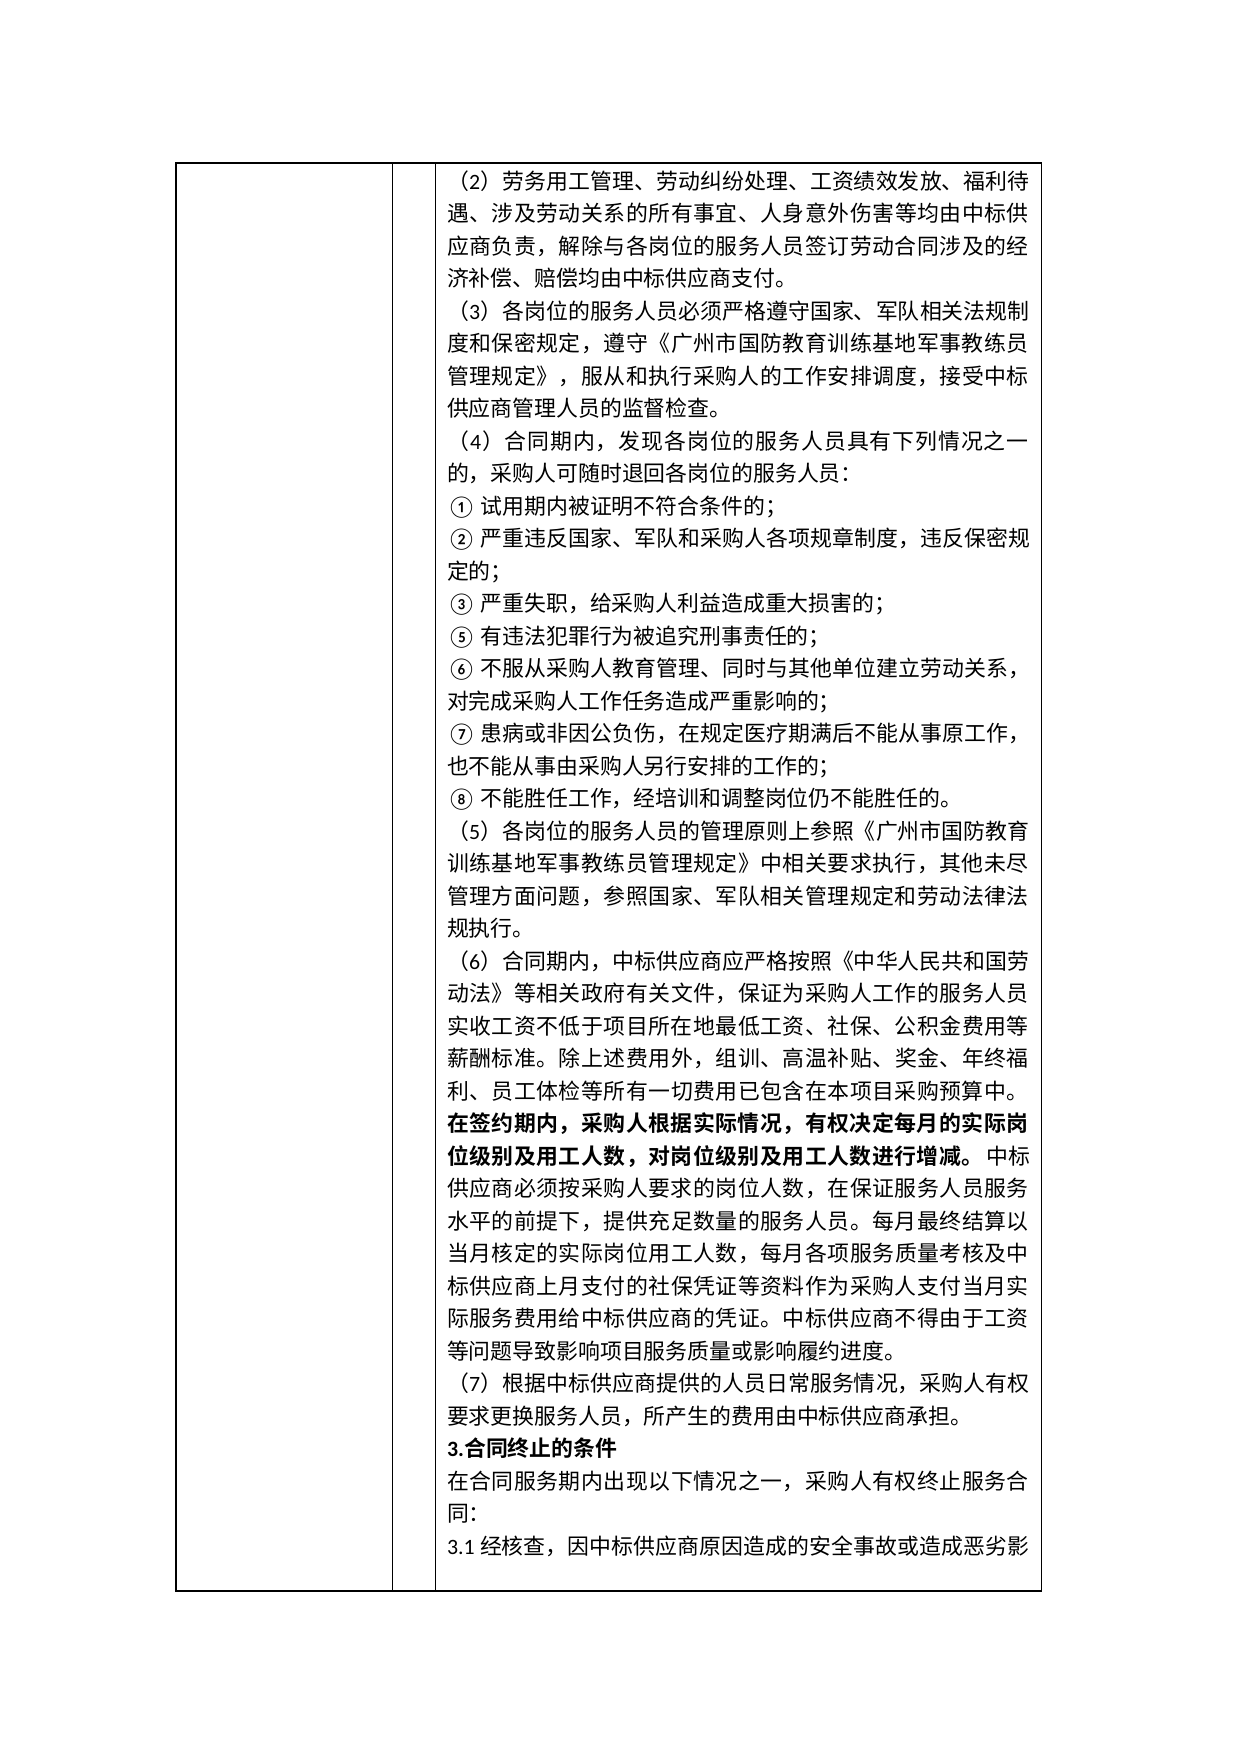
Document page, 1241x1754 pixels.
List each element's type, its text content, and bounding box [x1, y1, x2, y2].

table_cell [436, 164, 1041, 1590]
table_cell 1 [393, 164, 435, 1590]
table_cell [177, 164, 392, 1590]
